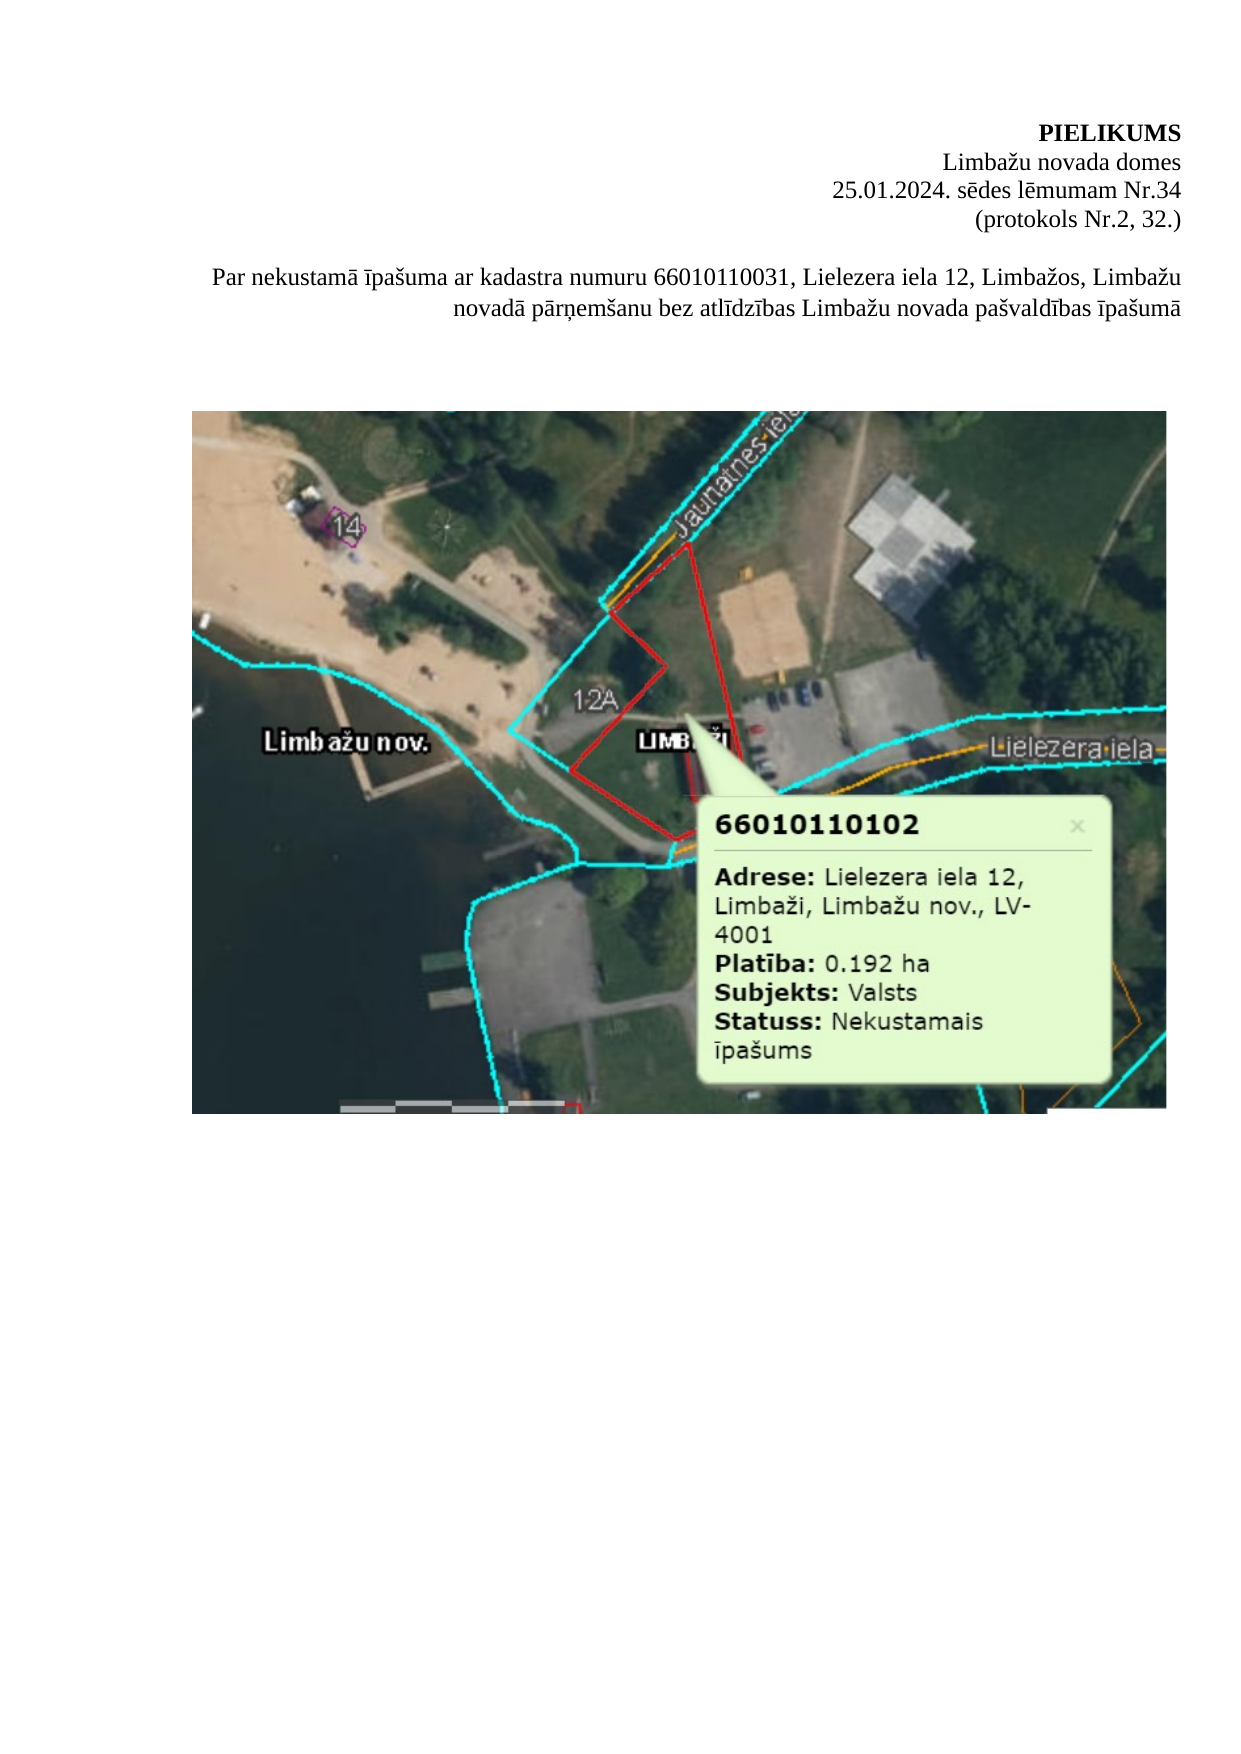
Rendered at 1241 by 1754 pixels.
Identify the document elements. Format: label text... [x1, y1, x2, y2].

text Limbažu novada domes [177, 147, 1181, 176]
text 25.01.2024. sēdes lēmumam Nr.34 [177, 176, 1181, 204]
text Par nekustamā īpašuma ar kadastra numuru 66010110031, Lielezera iela 12, Limbažos, Limbažu novadā pārņemšanu bez atlīdzības Limbažu novada pašvaldības īpašumā [177, 262, 1181, 322]
text (protokols Nr.2, 32.) [177, 204, 1181, 233]
picture [192, 411, 1167, 1114]
text PIELIKUMS [177, 118, 1181, 147]
